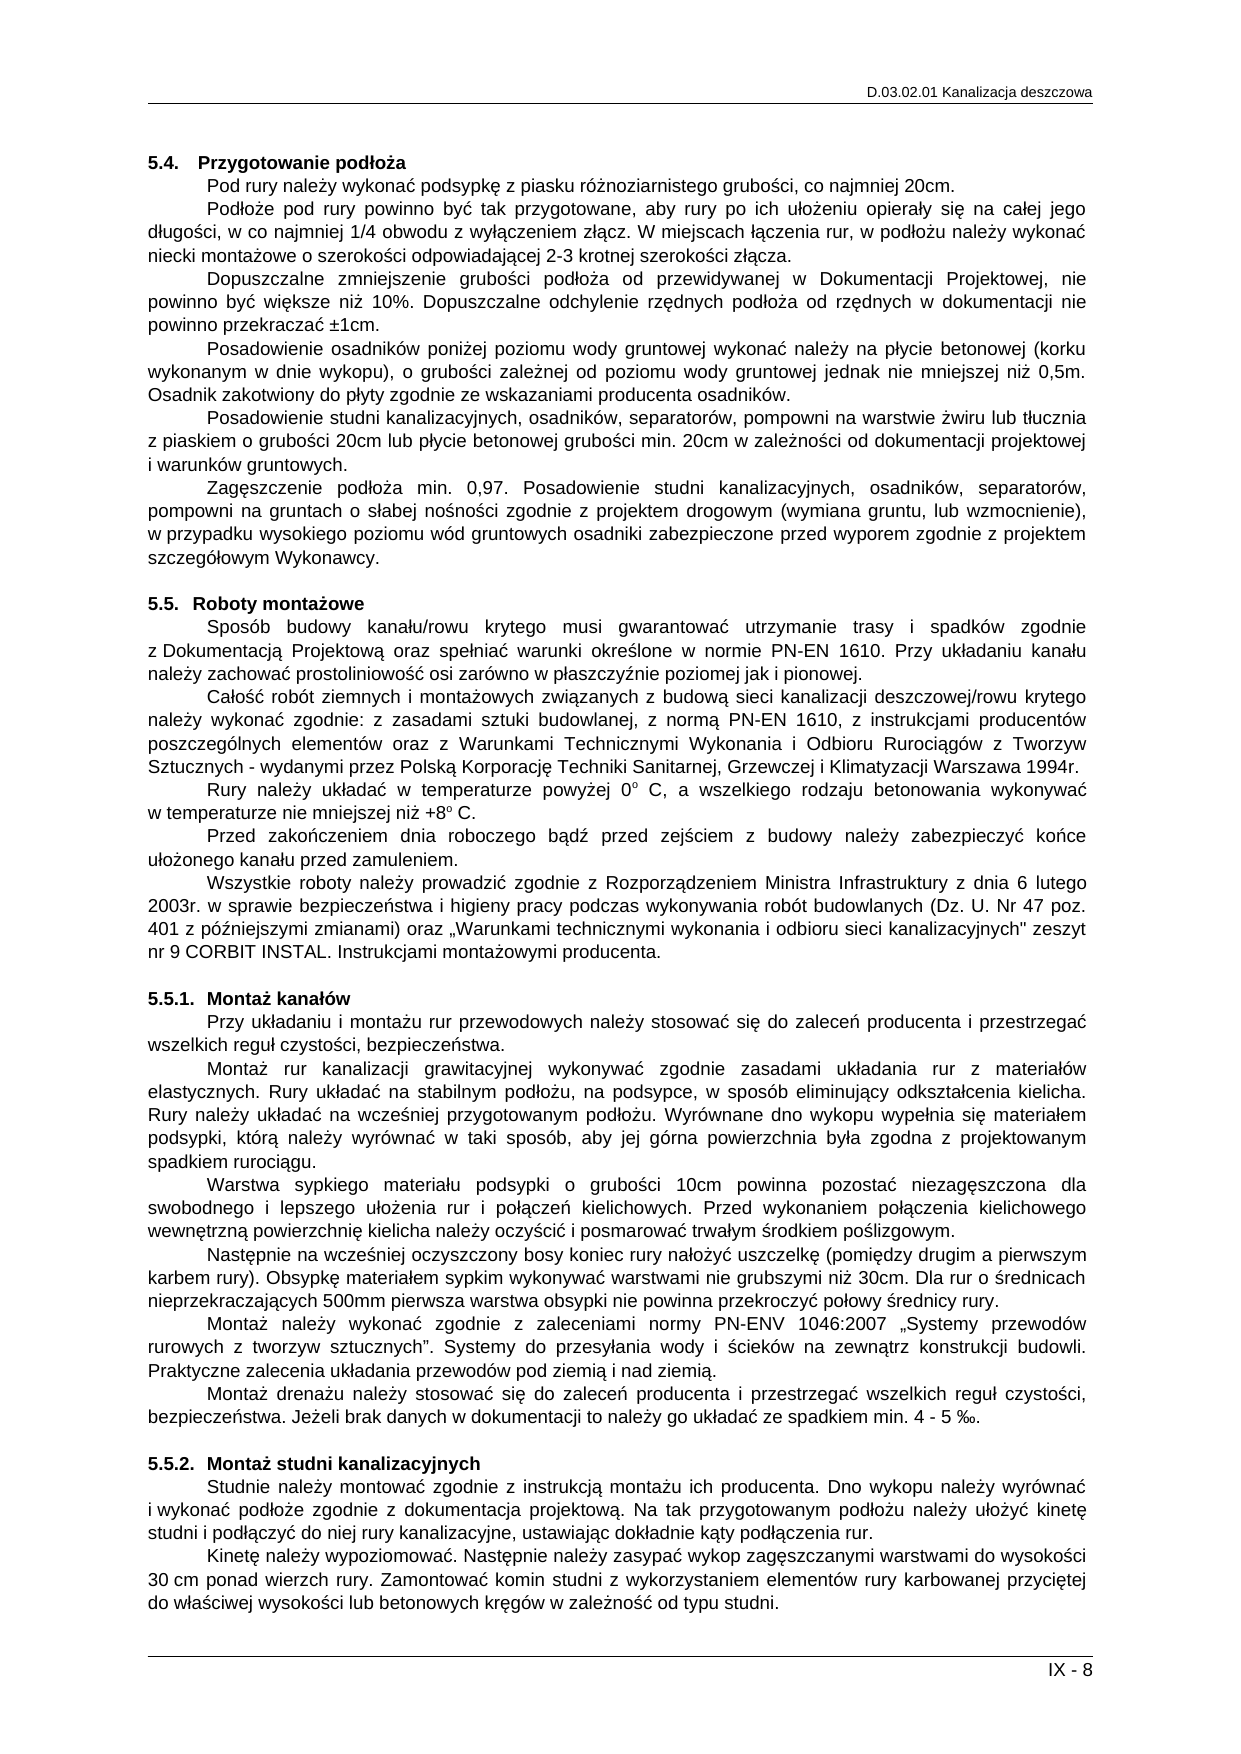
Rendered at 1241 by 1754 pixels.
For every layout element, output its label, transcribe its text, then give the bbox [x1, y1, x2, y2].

list Dopuszczalne zmniejszenie grubości podłoża od przewidywanej w Dokumentacji Projektowej, nie powinno być większe niż 10%. Dopuszczalne odchylenie rzędnych podłoża od rzędnych w dokumentacji nie powinno przekraczać ±1cm. [148, 268, 1087, 336]
list Przygotowanie podłoża [148, 152, 1087, 173]
list Przy układaniu i montażu rur przewodowych należy stosować się do zaleceń producenta i przestrzegać wszelkich reguł czystości, bezpieczeństwa. [148, 1011, 1087, 1056]
list Przed zakończeniem dnia roboczego bądź przed zejściem z budowy należy zabezpieczyć końce ułożonego kanału przed zamuleniem. [148, 825, 1087, 870]
list Posadowienie osadników poniżej poziomu wody gruntowej wykonać należy na płycie betonowej (korku wykonanym w dnie wykopu), o grubości zależnej od poziomu wody gruntowej jednak nie mniejszej niż 0,5m. Osadnik zakotwiony do płyty zgodnie ze wskazaniami producenta osadników. [148, 337, 1087, 405]
list Pod rury należy wykonać podsypkę z piasku różnoziarnistego grubości, co najmniej 20cm. [148, 175, 1087, 196]
list Montaż studni kanalizacyjnych [148, 1452, 1087, 1474]
list Roboty montażowe [148, 593, 1087, 614]
list Montaż drenażu należy stosować się do zaleceń producenta i przestrzegać wszelkich reguł czystości, bezpieczeństwa. Jeżeli brak danych w dokumentacji to należy go układać ze spadkiem min. 4 - 5 ‰. [148, 1383, 1087, 1427]
list Kinetę należy wypoziomować. Następnie należy zasypać wykop zagęszczanymi warstwami do wysokości 30 cm ponad wierzch rury. Zamontować komin studni z wykorzystaniem elementów rury karbowanej przyciętej do właściwej wysokości lub betonowych kręgów w zależność od typu studni. [148, 1545, 1087, 1613]
list Sposób budowy kanału/rowu krytego musi gwarantować utrzymanie trasy i spadków zgodnie z Dokumentacją Projektową oraz spełniać warunki określone w normie PN-EN 1610. Przy układaniu kanału należy zachować prostoliniowość osi zarówno w płaszczyźnie poziomej jak i pionowej. [148, 616, 1087, 684]
list Montaż kanałów [148, 988, 1087, 1009]
list Warstwa sypkiego materiału podsypki o grubości 10cm powinna pozostać niezagęszczona dla swobodnego i lepszego ułożenia rur i połączeń kielichowych. Przed wykonaniem połączenia kielichowego wewnętrzną powierzchnię kielicha należy oczyścić i posmarować trwałym środkiem poślizgowym. [148, 1174, 1087, 1242]
list Montaż rur kanalizacji grawitacyjnej wykonywać zgodnie zasadami układania rur z materiałów elastycznych. Rury układać na stabilnym podłożu, na podsypce, w sposób eliminujący odkształcenia kielicha. Rury należy układać na wcześniej przygotowanym podłożu. Wyrównane dno wykopu wypełnia się materiałem podsypki, którą należy wyrównać w taki sposób, aby jej górna powierzchnia była zgodna z projektowanym spadkiem rurociągu. [148, 1057, 1087, 1172]
list Wszystkie roboty należy prowadzić zgodnie z Rozporządzeniem Ministra Infrastruktury z dnia 6 lutego 2003r. w sprawie bezpieczeństwa i higieny pracy podczas wykonywania robót budowlanych (Dz. U. Nr 47 poz. 401 z późniejszymi zmianami) oraz „Warunkami technicznymi wykonania i odbioru sieci kanalizacyjnych" zeszyt nr 9 CORBIT INSTAL. Instrukcjami montażowymi producenta. [148, 872, 1087, 963]
list Następnie na wcześniej oczyszczony bosy koniec rury nałożyć uszczelkę (pomiędzy drugim a pierwszym karbem rury). Obsypkę materiałem sypkim wykonywać warstwami nie grubszymi niż 30cm. Dla rur o średnicach nieprzekraczających 500mm pierwsza warstwa obsypki nie powinna przekroczyć połowy średnicy rury. [148, 1243, 1087, 1311]
list Całość robót ziemnych i montażowych związanych z budową sieci kanalizacji deszczowej/rowu krytego należy wykonać zgodnie: z zasadami sztuki budowlanej, z normą PN-EN 1610, z instrukcjami producentów poszczególnych elementów oraz z Warunkami Technicznymi Wykonania i Odbioru Rurociągów z Tworzyw Sztucznych - wydanymi przez Polską Korporację Techniki Sanitarnej, Grzewczej i Klimatyzacji Warszawa 1994r. [148, 686, 1087, 777]
list Montaż należy wykonać zgodnie z zaleceniami normy PN-ENV 1046:2007 „Systemy przewodów rurowych z tworzyw sztucznych”. Systemy do przesyłania wody i ścieków na zewnątrz konstrukcji budowli. Praktyczne zalecenia układania przewodów pod ziemią i nad ziemią. [148, 1313, 1087, 1381]
list Zagęszczenie podłoża min. 0,97. Posadowienie studni kanalizacyjnych, osadników, separatorów, pompowni na gruntach o słabej nośności zgodnie z projektem drogowym (wymiana gruntu, lub wzmocnienie), w przypadku wysokiego poziomu wód gruntowych osadniki zabezpieczone przed wyporem zgodnie z projektem szczegółowym Wykonawcy. [148, 477, 1087, 568]
list Studnie należy montować zgodnie z instrukcją montażu ich producenta. Dno wykopu należy wyrównać i wykonać podłoże zgodnie z dokumentacja projektową. Na tak przygotowanym podłożu należy ułożyć kinetę studni i podłączyć do niej rury kanalizacyjne, ustawiając dokładnie kąty podłączenia rur. [148, 1476, 1087, 1544]
list Posadowienie studni kanalizacyjnych, osadników, separatorów, pompowni na warstwie żwiru lub tłucznia z piaskiem o grubości 20cm lub płycie betonowej grubości min. 20cm w zależności od dokumentacji projektowej i warunków gruntowych. [148, 407, 1087, 475]
list Rury należy układać w temperaturze powyżej 0o C, a wszelkiego rodzaju betonowania wykonywać w temperaturze nie mniejszej niż +8o C. [148, 779, 1087, 823]
list Podłoże pod rury powinno być tak przygotowane, aby rury po ich ułożeniu opierały się na całej jego długości, w co najmniej 1/4 obwodu z wyłączeniem złącz. W miejscach łączenia rur, w podłożu należy wykonać niecki montażowe o szerokości odpowiadającej 2-3 krotnej szerokości złącza. [148, 198, 1087, 266]
